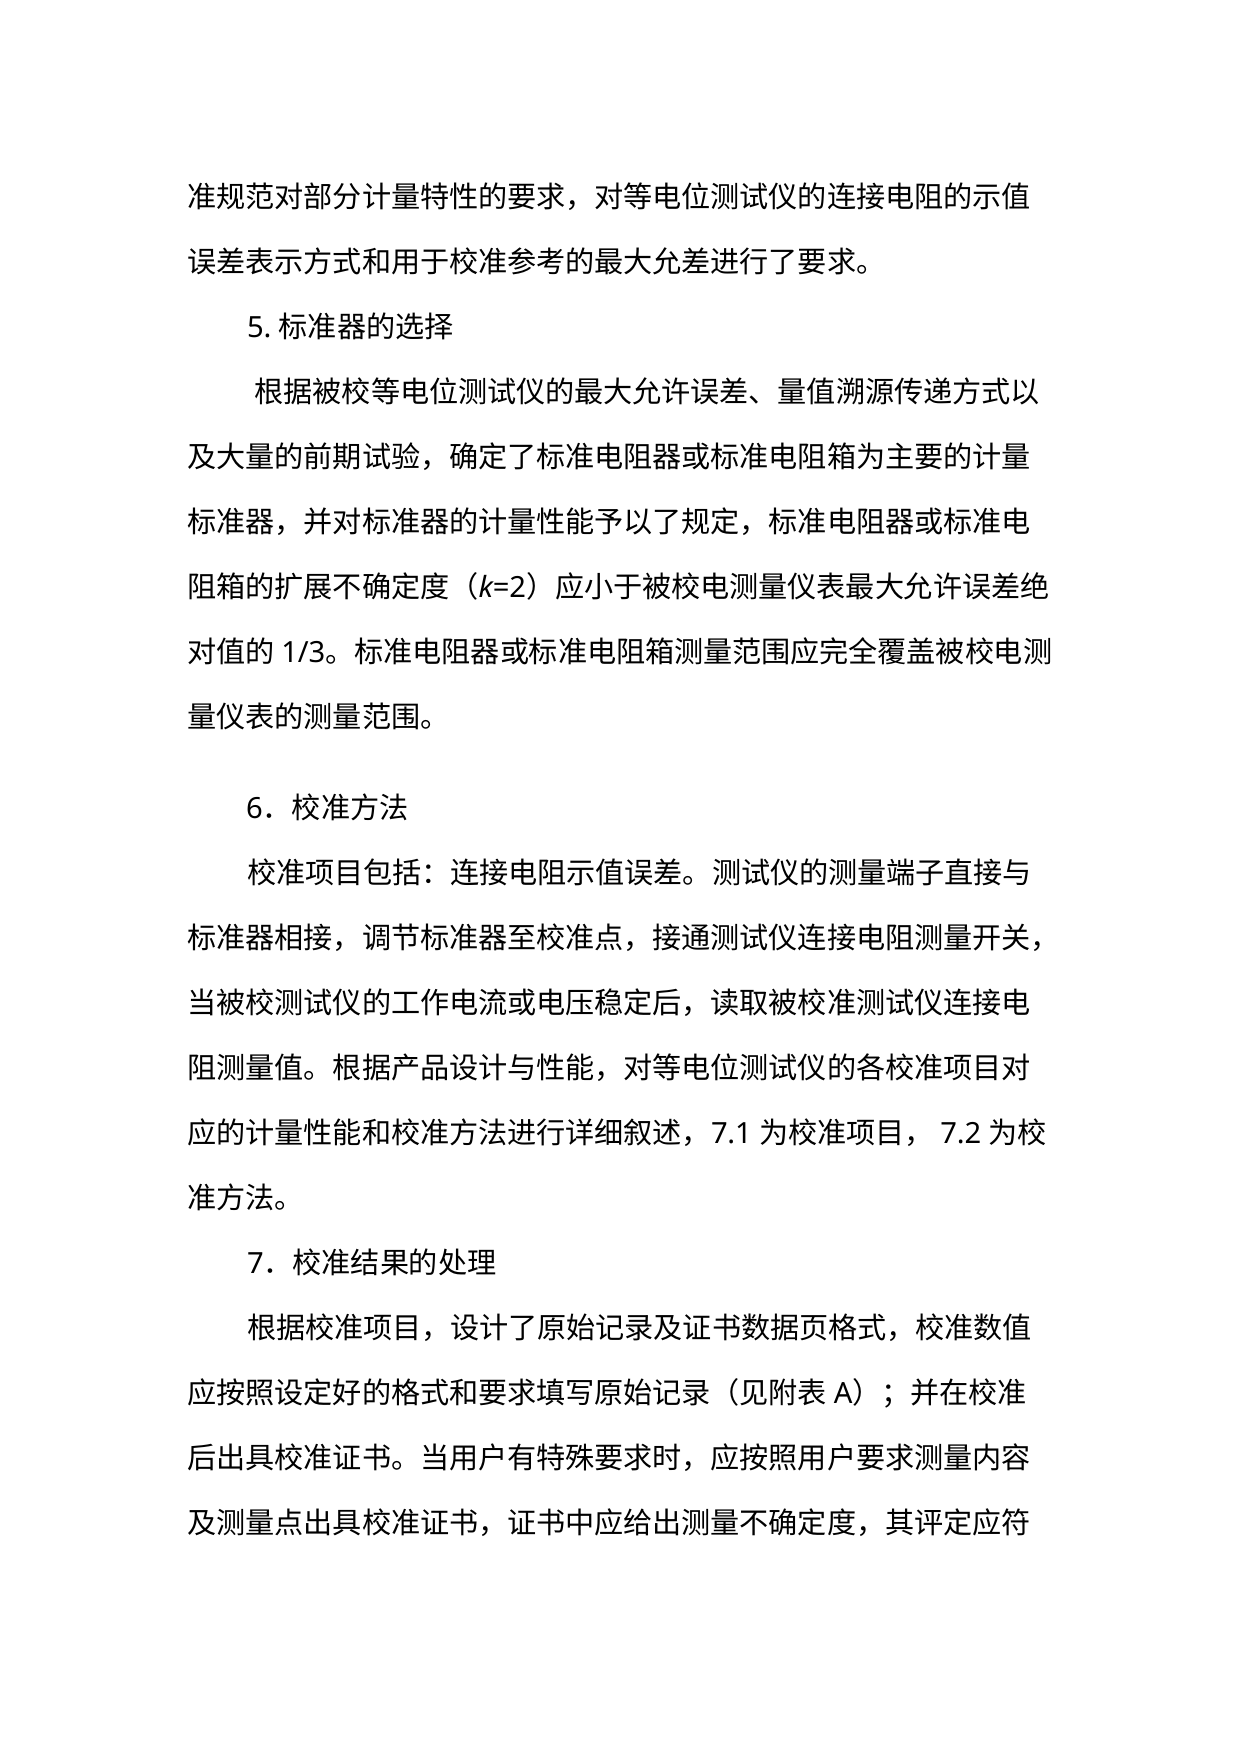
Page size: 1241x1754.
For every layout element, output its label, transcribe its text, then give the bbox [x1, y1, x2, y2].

text 5. 标准器的选择 [187, 292, 1053, 357]
text 校准项目包括：连接电阻示值误差。测试仪的测量端子直接与标准器相接，调节标准器至校准点，接通测试仪连接电阻测量开关，当被校测试仪的工作电流或电压稳定后，读取被校准测试仪连接电阻测量值。根据产品设计与性能，对等电位测试仪的各校准项目对应的计量性能和校准方法进行详细叙述，7.1 为校准项目， 7.2 为校准方法。 [187, 838, 1053, 1228]
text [187, 162, 1053, 292]
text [187, 1293, 1053, 1553]
text 根据被校等电位测试仪的最大允许误差、量值溯源传递方式以及大量的前期试验，确定了标准电阻器或标准电阻箱为主要的计量标准器，并对标准器的计量性能予以了规定，标准电阻器或标准电阻箱的扩展不确定度（k=2）应小于被校电测量仪表最大允许误差绝对值的 1/3。标准电阻器或标准电阻箱测量范围应完全覆盖被校电测量仪表的测量范围。 [187, 357, 1053, 747]
text 7．校准结果的处理 [187, 1228, 1053, 1293]
text 6．校准方法 [246, 773, 1053, 838]
